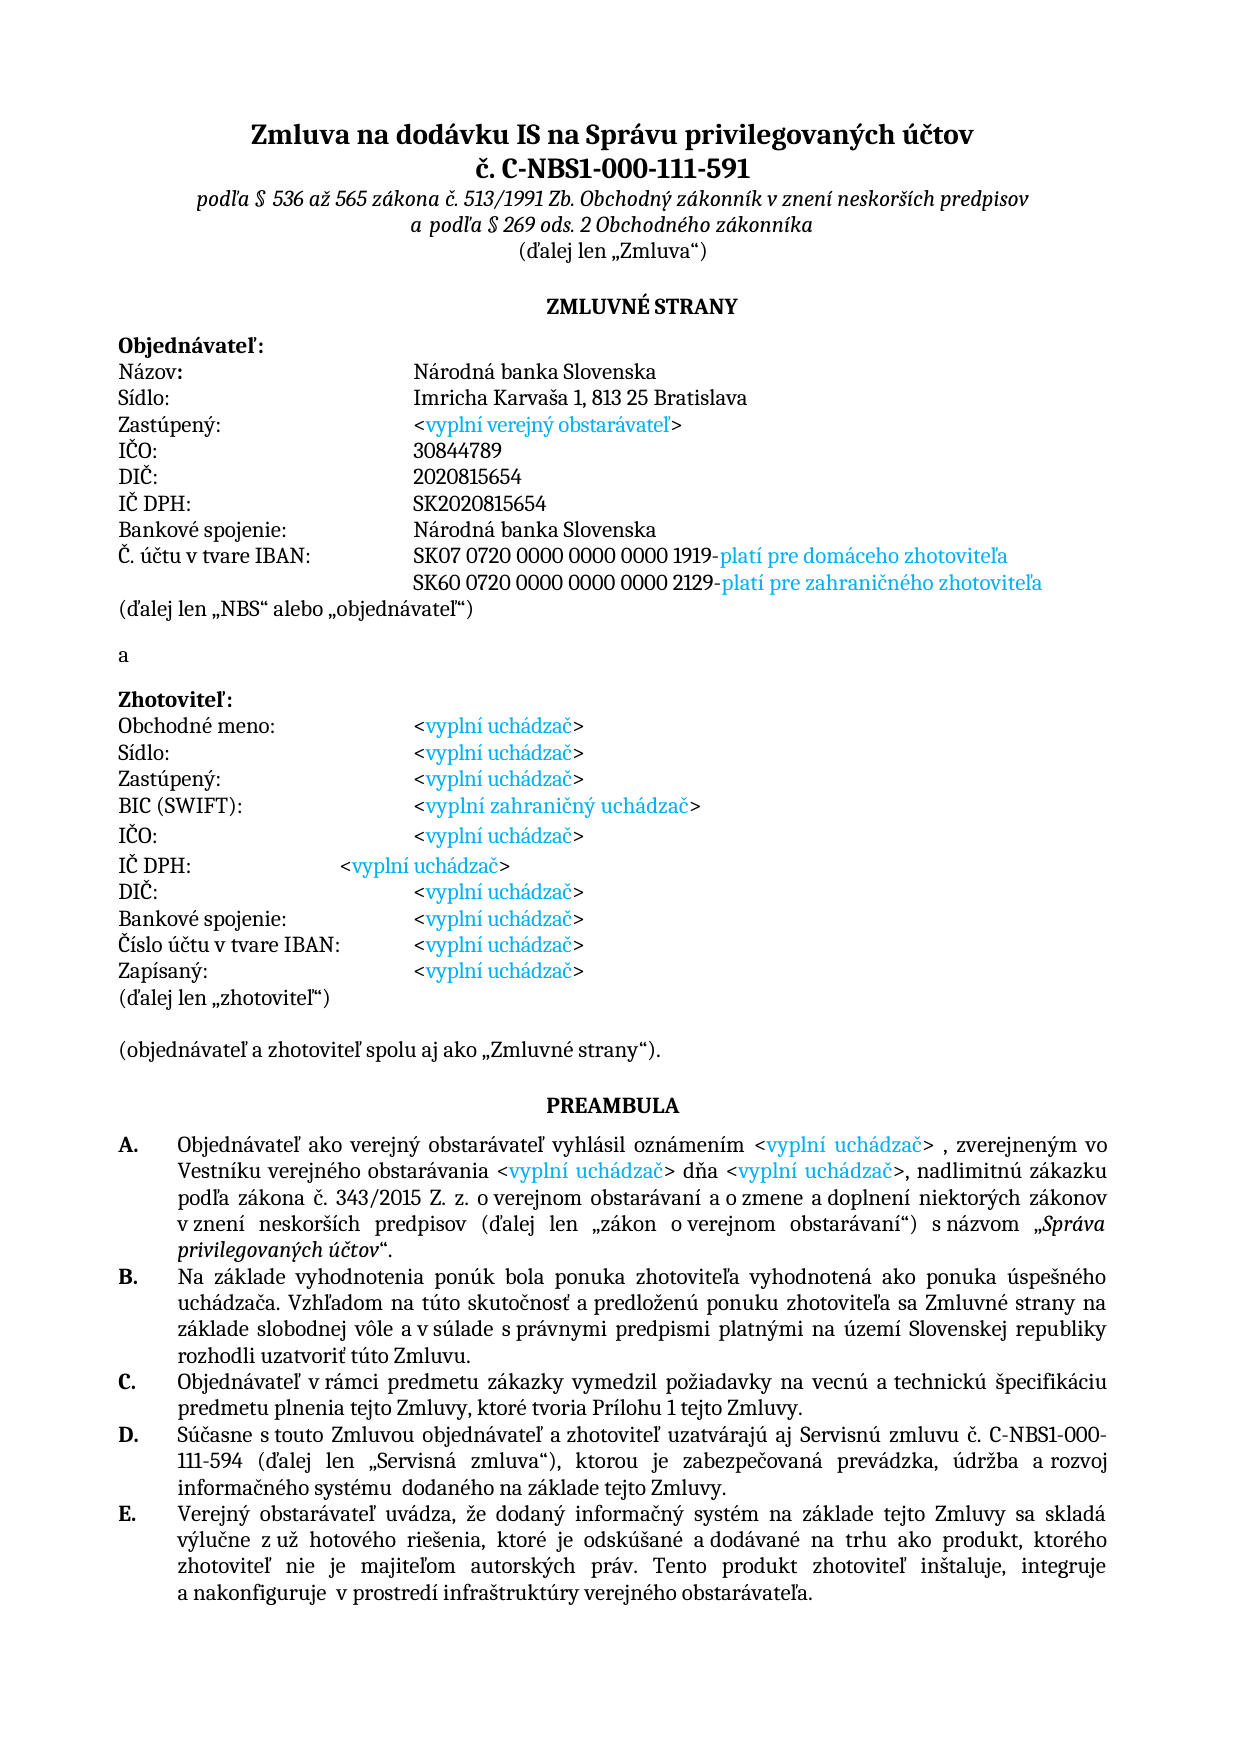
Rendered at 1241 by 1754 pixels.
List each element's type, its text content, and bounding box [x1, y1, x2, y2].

text IČO: 30844789 [118, 438, 1107, 464]
text a [118, 641, 1107, 668]
text Zastúpený: <vyplní verejný obstarávateľ> [118, 411, 1107, 438]
text IČ DPH: SK2020815654 [118, 491, 1107, 517]
list Objednávateľ ako verejný obstarávateľ vyhlásil oznámením <vyplní uchádzač> , zverejneným vo Vestníku verejného obstarávania <vyplní uchádzač> dňa <vyplní uchádzač>, nadlimitnú zákazku podľa zákona č. 343/2015 Z. z. o verejnom obstarávaní a o zmene a doplnení niektorých zákonov v znení neskorších predpisov (ďalej len „zákon o verejnom obstarávaní“) s názvom „Správa privilegovaných účtov“. [118, 1132, 1107, 1263]
list Verejný obstarávateľ uvádza, že dodaný informačný systém na základe tejto Zmluvy sa skladá výlučne z už hotového riešenia, ktoré je odskúšané a dodávané na trhu ako produkt, ktorého zhotoviteľ nie je majiteľom autorských práv. Tento produkt zhotoviteľ inštaluje, integruje a nakonfiguruje v prostredí infraštruktúry verejného obstarávateľa. [118, 1501, 1107, 1606]
text a podľa § 269 ods. 2 Obchodného zákonníka [118, 212, 1107, 238]
text BIC (SWIFT): <vyplní zahraničný uchádzač> [118, 792, 1107, 819]
text Číslo účtu v tvare IBAN: <vyplní uchádzač> [118, 932, 1110, 958]
list Súčasne s touto Zmluvou objednávateľ a zhotoviteľ uzatvárajú aj Servisnú zmluvu č. C-NBS1-000-111-594 (ďalej len „Servisná zmluva“), ktorou je zabezpečovaná prevádzka, údržba a rozvoj informačného systému dodaného na základe tejto Zmluvy. [118, 1422, 1107, 1501]
subtitle PREAMBULA [118, 1090, 1107, 1119]
text DIČ: <vyplní uchádzač> [118, 879, 1107, 906]
title Zmluva na dodávku IS na Správu privilegovaných účtov [118, 118, 1107, 152]
text Zastúpený: <vyplní uchádzač> [118, 766, 1107, 792]
text Obchodné meno: <vyplní uchádzač> [118, 713, 1107, 740]
text Objednávateľ: [118, 332, 1107, 359]
text podľa § 536 až 565 zákona č. 513/1991 Zb. Obchodný zákonník v znení neskorších predpisov [118, 185, 1107, 212]
text (ďalej len „zhotoviteľ“) [118, 984, 1107, 1011]
text Bankové spojenie: <vyplní uchádzač> [118, 906, 1107, 932]
text (ďalej len „Zmluva“) [118, 238, 1107, 264]
text DIČ: 2020815654 [118, 464, 1107, 491]
text (ďalej len „NBS“ alebo „objednávateľ“) [118, 596, 1107, 622]
text Zapísaný: <vyplní uchádzač> [118, 958, 1110, 984]
text IČO: <vyplní uchádzač> [118, 823, 1107, 849]
text SK60 0720 0000 0000 0000 2129-platí pre zahraničného zhotoviteľa [413, 569, 1122, 596]
list Objednávateľ v rámci predmetu zákazky vymedzil požiadavky na vecnú a technickú špecifikáciu predmetu plnenia tejto Zmluvy, ktoré tvoria Prílohu 1 tejto Zmluvy. [118, 1369, 1107, 1422]
text Zhotoviteľ: [118, 687, 1107, 713]
text Názov: Národná banka Slovenska [118, 359, 1107, 385]
text č. C-NBS1-000-111-591 [118, 152, 1107, 185]
text (objednávateľ a zhotoviteľ spolu aj ako „Zmluvné strany“). [118, 1037, 1107, 1064]
list Na základe vyhodnotenia ponúk bola ponuka zhotoviteľa vyhodnotená ako ponuka úspešného uchádzača. Vzhľadom na túto skutočnosť a predloženú ponuku zhotoviteľa sa Zmluvné strany na základe slobodnej vôle a v súlade s právnymi predpismi platnými na území Slovenskej republiky rozhodli uzatvoriť túto Zmluvu. [118, 1263, 1107, 1369]
text Bankové spojenie: Národná banka Slovenska [118, 517, 1107, 543]
subtitle Zmluvné strany [493, 291, 1107, 320]
text IČ DPH: <vyplní uchádzač> [118, 853, 1107, 879]
text Sídlo: <vyplní uchádzač> [118, 740, 1107, 766]
text Č. účtu v tvare IBAN: SK07 0720 0000 0000 0000 1919-platí pre domáceho zhotoviteľa [118, 543, 1110, 569]
text Sídlo: Imricha Karvaša 1, 813 25 Bratislava [118, 385, 1107, 411]
